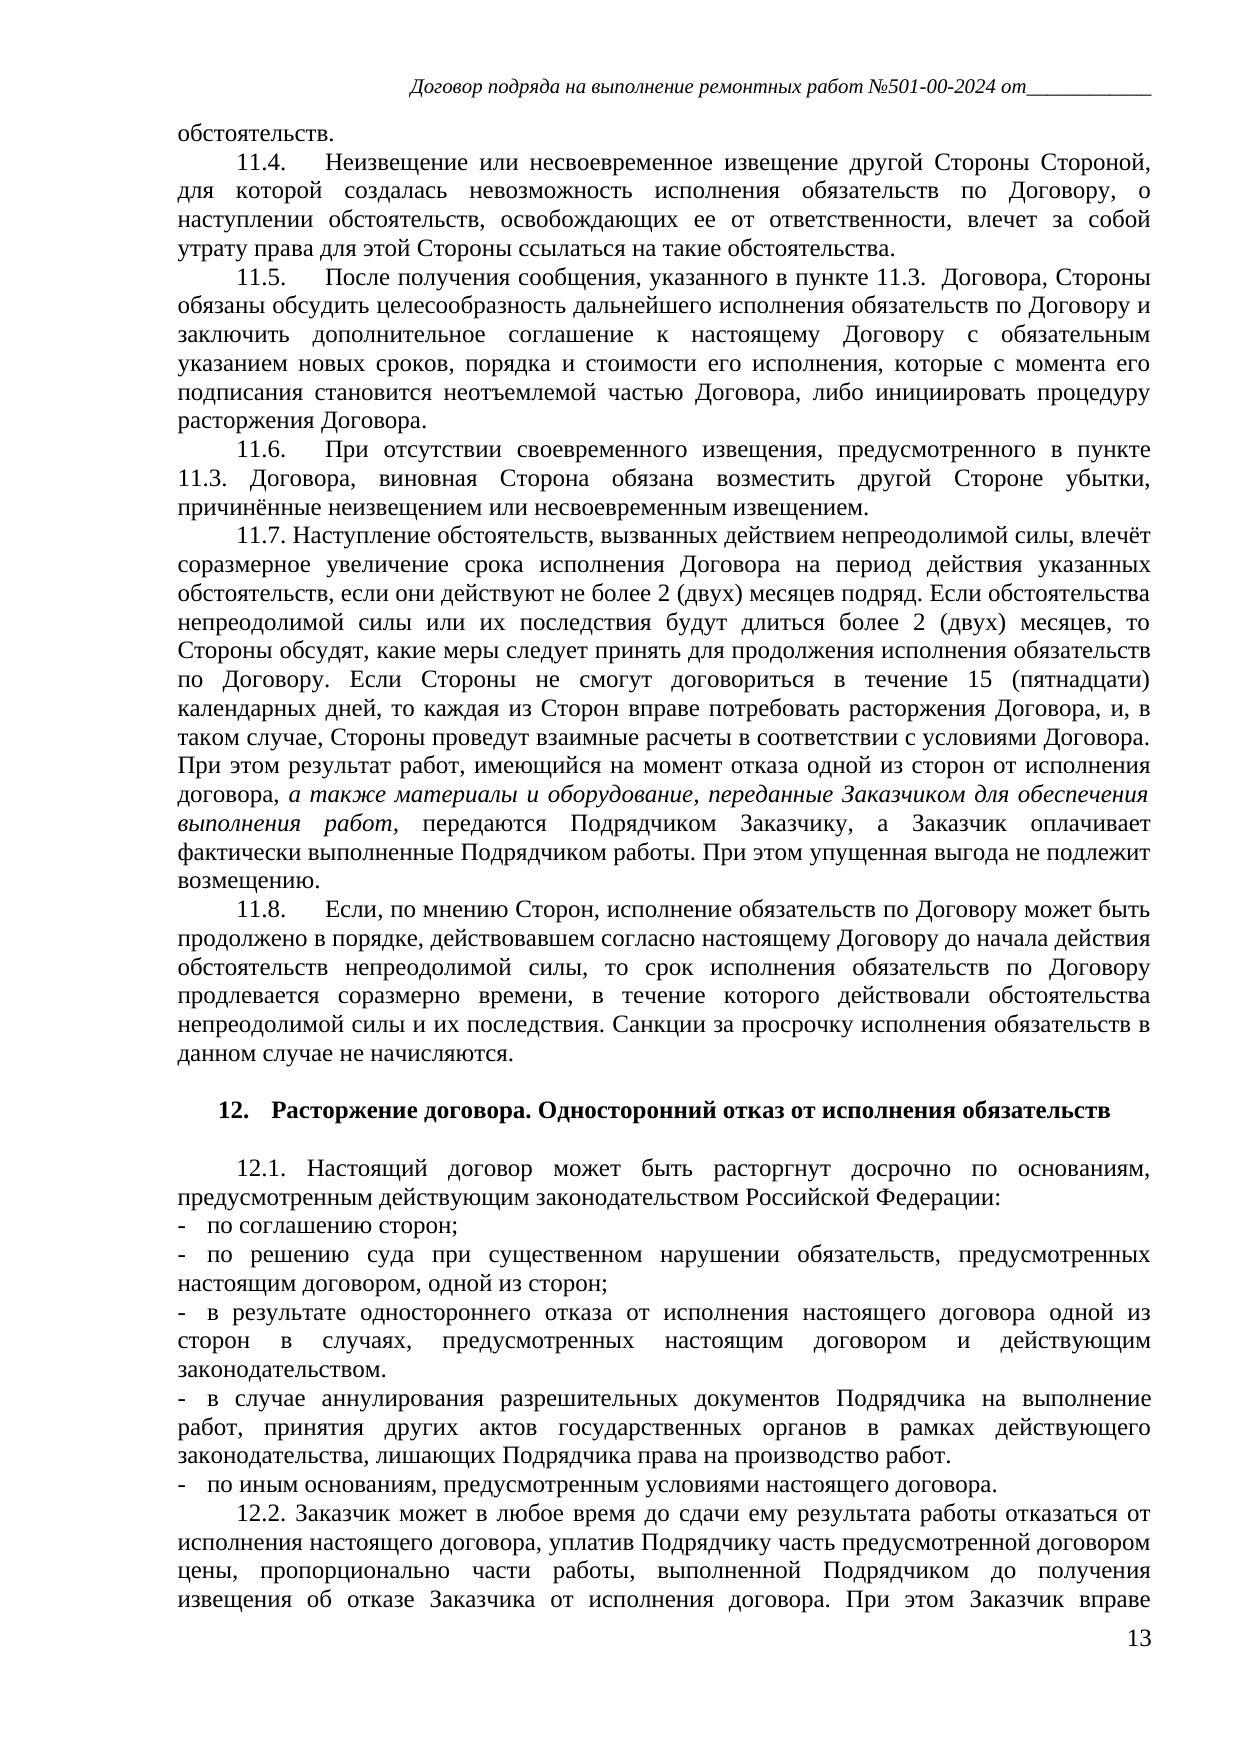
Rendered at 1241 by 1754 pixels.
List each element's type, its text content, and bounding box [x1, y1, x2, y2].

text 11.8. Если, по мнению Сторон, исполнение обязательств по Договору может быть продолжено в порядке, действовавшем согласно настоящему Договору до начала действия обстоятельств непреодолимой силы, то срок исполнения обязательств по Договору продлевается соразмерно времени, в течение которого действовали обстоятельства непреодолимой силы и их последствия. Санкции за просрочку исполнения обязательств в данном случае не начисляются. [177, 894, 1152, 1067]
list Расторжение договора. Односторонний отказ от исполнения обязательств [177, 1096, 1152, 1124]
text 11.7. Наступление обстоятельств, вызванных действием непреодолимой силы, влечёт соразмерное увеличение срока исполнения Договора на период действия указанных обстоятельств, если они действуют не более 2 (двух) месяцев подряд. Если обстоятельства непреодолимой силы или их последствия будут длиться более 2 (двух) месяцев, то Стороны обсудят, какие меры следует принять для продолжения исполнения обязательств по Договору. Если Стороны не смогут договориться в течение 15 (пятнадцати) календарных дней, то каждая из Сторон вправе потребовать расторжения Договора, и, в таком случае, Стороны проведут взаимные расчеты в соответствии с условиями Договора. При этом результат работ, имеющийся на момент отказа одной из сторон от исполнения договора, а также материалы и оборудование, переданные Заказчиком для обеспечения выполнения работ, передаются Подрядчиком Заказчику, а Заказчик оплачивает фактически выполненные Подрядчиком работы. При этом упущенная выгода не подлежит возмещению. [177, 521, 1152, 894]
list 12.1. Настоящий договор может быть расторгнут досрочно по основаниям, предусмотренным действующим законодательством Российской Федерации: [177, 1153, 1152, 1211]
list по соглашению сторон; [177, 1211, 1152, 1239]
text 11.5. После получения сообщения, указанного в пункте 11.3. Договора, Стороны обязаны обсудить целесообразность дальнейшего исполнения обязательств по Договору и заключить дополнительное соглашение к настоящему Договору с обязательным указанием новых сроков, порядка и стоимости его исполнения, которые с момента его подписания становится неотъемлемой частью Договора, либо инициировать процедуру расторжения Договора. [177, 262, 1152, 434]
text 11.6. При отсутствии своевременного извещения, предусмотренного в пункте 11.3. Договора, виновная Сторона обязана возместить другой Стороне убытки, причинённые неизвещением или несвоевременным извещением. [177, 434, 1152, 521]
list по решению суда при существенном нарушении обязательств, предусмотренных настоящим договором, одной из сторон; [177, 1239, 1152, 1297]
text 11.4. Неизвещение или несвоевременное извещение другой Стороны Стороной, для которой создалась невозможность исполнения обязательств по Договору, о наступлении обстоятельств, освобождающих ее от ответственности, влечет за собой утрату права для этой Стороны ссылаться на такие обстоятельства. [177, 147, 1152, 262]
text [177, 118, 1152, 147]
list по иным основаниям, предусмотренным условиями настоящего договора. [177, 1469, 1152, 1498]
list в случае аннулирования разрешительных документов Подрядчика на выполнение работ, принятия других актов государственных органов в рамках действующего законодательства, лишающих Подрядчика права на производство работ. [177, 1383, 1152, 1469]
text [177, 1498, 1152, 1613]
list в результате одностороннего отказа от исполнения настоящего договора одной из сторон в случаях, предусмотренных настоящим договором и действующим законодательством. [177, 1297, 1152, 1383]
